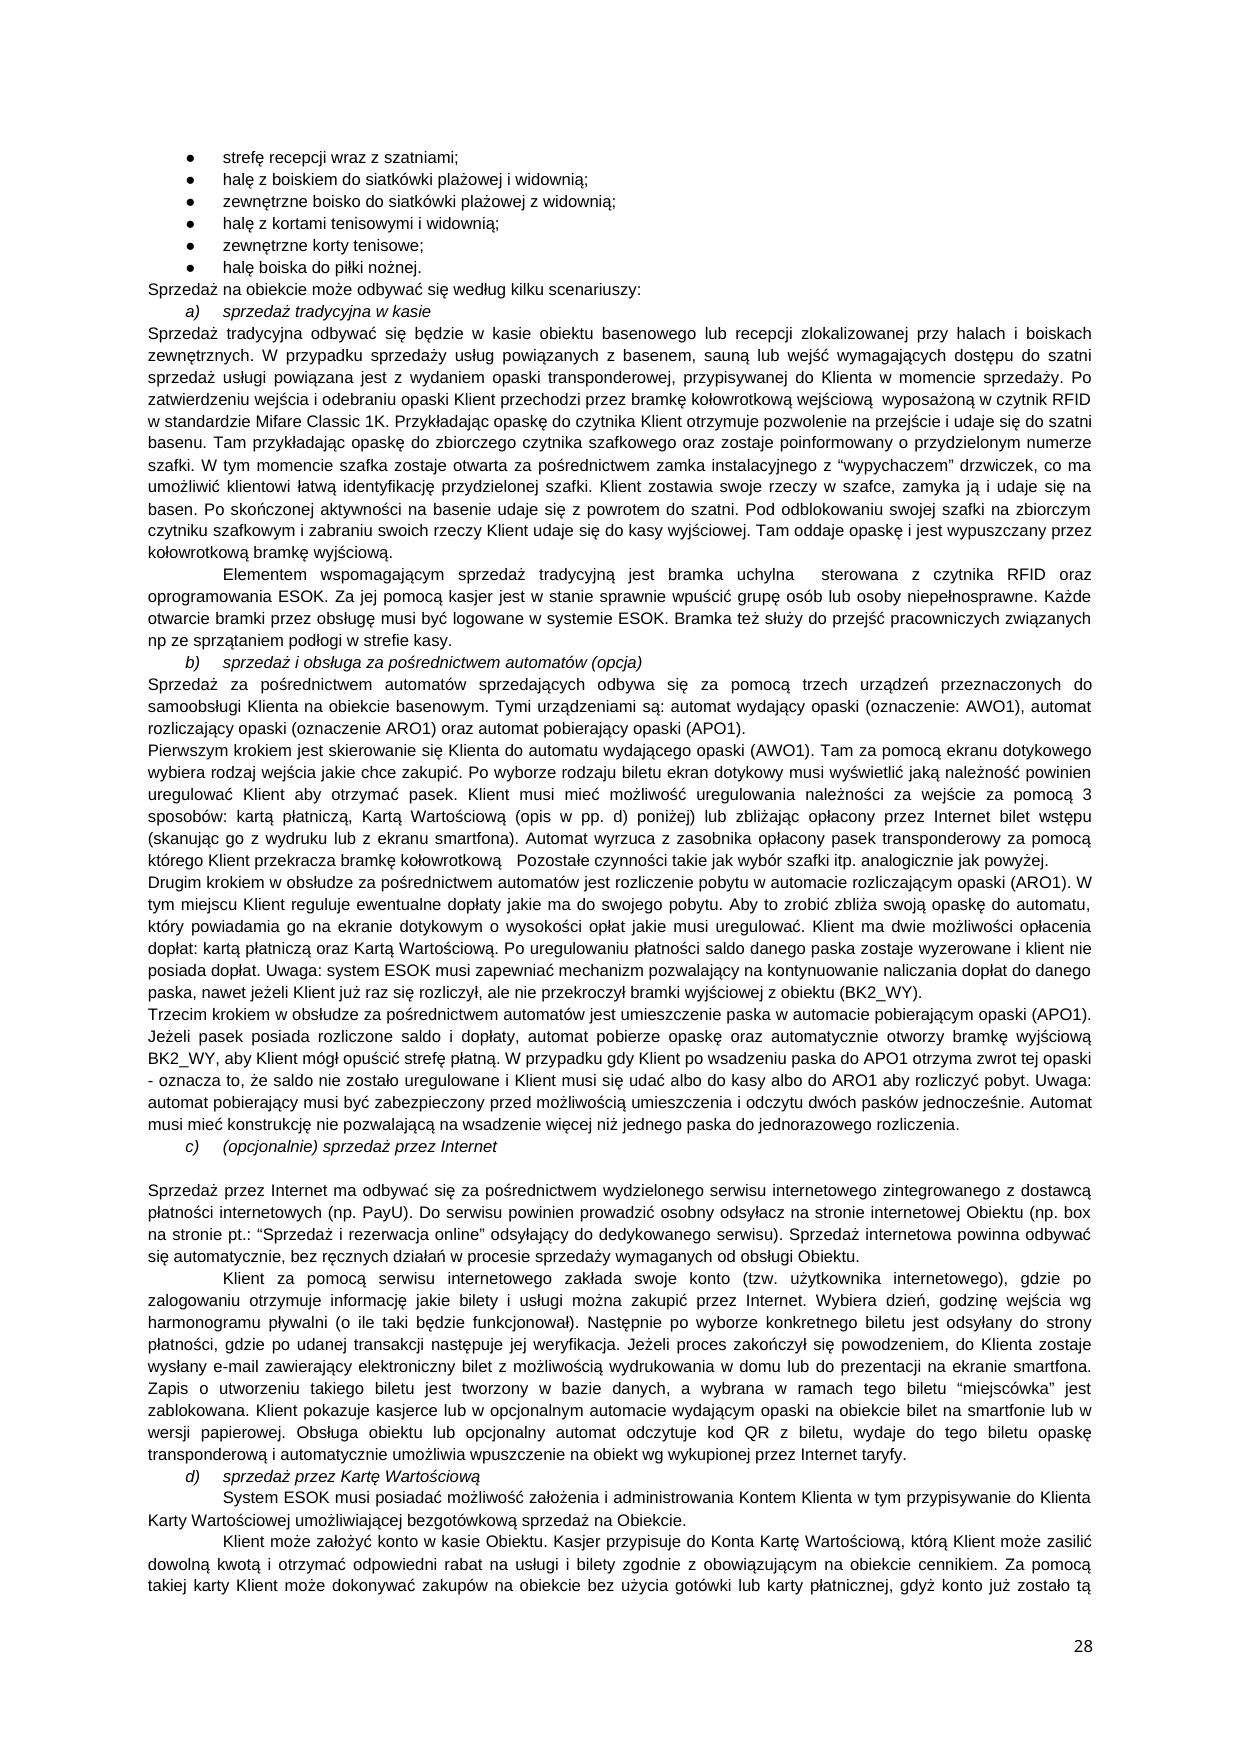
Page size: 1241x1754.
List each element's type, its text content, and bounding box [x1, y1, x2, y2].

text Sprzedaż na obiekcie może odbywać się według kilku scenariuszy: [148, 279, 1093, 299]
text Klient za pomocą serwisu internetowego zakłada swoje konto (tzw. użytkownika internetowego), gdzie po zalogowaniu otrzymuje informację jakie bilety i usługi można zakupić przez Internet. Wybiera dzień, godzinę wejścia wg harmonogramu pływalni (o ile taki będzie funkcjonował). Następnie po wyborze konkretnego biletu jest odsyłany do strony płatności, gdzie po udanej transakcji następuje jej weryfikacja. Jeżeli proces zakończył się powodzeniem, do Klienta zostaje wysłany e-mail zawierający elektroniczny bilet z możliwością wydrukowania w domu lub do prezentacji na ekranie smartfona. Zapis o utworzeniu takiego biletu jest tworzony w bazie danych, a wybrana w ramach tego biletu “miejscówka” jest zablokowana. Klient pokazuje kasjerce lub w opcjonalnym automacie wydającym opaski na obiekcie bilet na smartfonie lub w wersji papierowej. Obsługa obiektu lub opcjonalny automat odczytuje kod QR z biletu, wydaje do tego biletu opaskę transponderową i automatycznie umożliwia wpuszczenie na obiekt wg wykupionej przez Internet taryfy. [148, 1268, 1093, 1463]
list (opcjonalnie) sprzedaż przez Internet [185, 1137, 1093, 1156]
text Trzecim krokiem w obsłudze za pośrednictwem automatów jest umieszczenie paska w automacie pobierającym opaski (APO1). Jeżeli pasek posiada rozliczone saldo i dopłaty, automat pobierze opaskę oraz automatycznie otworzy bramkę wyjściową BK2_WY, aby Klient mógł opuścić strefę płatną. W przypadku gdy Klient po wsadzeniu paska do APO1 otrzyma zwrot tej opaski - oznacza to, że saldo nie zostało uregulowane i Klient musi się udać albo do kasy albo do ARO1 aby rozliczyć pobyt. Uwaga: automat pobierający musi być zabezpieczony przed możliwością umieszczenia i odczytu dwóch pasków jednocześnie. Automat musi mieć konstrukcję nie pozwalającą na wsadzenie więcej niż jednego paska do jednorazowego rozliczenia. [148, 1005, 1093, 1134]
text System ESOK musi posiadać możliwość założenia i administrowania Kontem Klienta w tym przypisywanie do Klienta Karty Wartościowej umożliwiającej bezgotówkową sprzedaż na Obiekcie. [148, 1488, 1093, 1529]
text Drugim krokiem w obsłudze za pośrednictwem automatów jest rozliczenie pobytu w automacie rozliczającym opaski (ARO1). W tym miejscu Klient reguluje ewentualne dopłaty jakie ma do swojego pobytu. Aby to zrobić zbliża swoją opaskę do automatu, który powiadamia go na ekranie dotykowym o wysokości opłat jakie musi uregulować. Klient ma dwie możliwości opłacenia dopłat: kartą płatniczą oraz Kartą Wartościową. Po uregulowaniu płatności saldo danego paska zostaje wyzerowane i klient nie posiada dopłat. Uwaga: system ESOK musi zapewniać mechanizm pozwalający na kontynuowanie naliczania dopłat do danego paska, nawet jeżeli Klient już raz się rozliczył, ale nie przekroczył bramki wyjściowej z obiektu (BK2_WY). [148, 873, 1093, 1002]
list halę boiska do piłki nożnej. [185, 257, 1093, 277]
list strefę recepcji wraz z szatniami; [185, 148, 1093, 167]
text Pierwszym krokiem jest skierowanie się Klienta do automatu wydającego opaski (AWO1). Tam za pomocą ekranu dotykowego wybiera rodzaj wejścia jakie chce zakupić. Po wyborze rodzaju biletu ekran dotykowy musi wyświetlić jaką należność powinien uregulować Klient aby otrzymać pasek. Klient musi mieć możliwość uregulowania należności za wejście za pomocą 3 sposobów: kartą płatniczą, Kartą Wartościową (opis w pp. d) poniżej) lub zbliżając opłacony przez Internet bilet wstępu (skanując go z wydruku lub z ekranu smartfona). Automat wyrzuca z zasobnika opłacony pasek transponderowy za pomocą którego Klient przekracza bramkę kołowrotkową Pozostałe czynności takie jak wybór szafki itp. analogicznie jak powyżej. [148, 741, 1093, 870]
list zewnętrzne boisko do siatkówki plażowej z widownią; [185, 192, 1093, 211]
list zewnętrzne korty tenisowe; [185, 236, 1093, 255]
list sprzedaż i obsługa za pośrednictwem automatów (opcja) [185, 653, 1093, 672]
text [148, 1532, 1093, 1595]
text Elementem wspomagającym sprzedaż tradycyjną jest bramka uchylna sterowana z czytnika RFID oraz oprogramowania ESOK. Za jej pomocą kasjer jest w stanie sprawnie wpuścić grupę osób lub osoby niepełnosprawne. Każde otwarcie bramki przez obsługę musi być logowane w systemie ESOK. Bramka też służy do przejść pracowniczych związanych np ze sprzątaniem podłogi w strefie kasy. [148, 565, 1093, 650]
list sprzedaż przez Kartę Wartościową [185, 1466, 1093, 1486]
list sprzedaż tradycyjna w kasie [185, 301, 1093, 321]
text Sprzedaż za pośrednictwem automatów sprzedających odbywa się za pomocą trzech urządzeń przeznaczonych do samoobsługi Klienta na obiekcie basenowym. Tymi urządzeniami są: automat wydający opaski (oznaczenie: AWO1), automat rozliczający opaski (oznaczenie ARO1) oraz automat pobierający opaski (APO1). [148, 675, 1093, 738]
list halę z boiskiem do siatkówki plażowej i widownią; [185, 169, 1093, 189]
text Sprzedaż tradycyjna odbywać się będzie w kasie obiektu basenowego lub recepcji zlokalizowanej przy halach i boiskach zewnętrznych. W przypadku sprzedaży usług powiązanych z basenem, sauną lub wejść wymagających dostępu do szatni sprzedaż usługi powiązana jest z wydaniem opaski transponderowej, przypisywanej do Klienta w momencie sprzedaży. Po zatwierdzeniu wejścia i odebraniu opaski Klient przechodzi przez bramkę kołowrotkową wejściową wyposażoną w czytnik RFID w standardzie Mifare Classic 1K. Przykładając opaskę do czytnika Klient otrzymuje pozwolenie na przejście i udaje się do szatni basenu. Tam przykładając opaskę do zbiorczego czytnika szafkowego oraz zostaje poinformowany o przydzielonym numerze szafki. W tym momencie szafka zostaje otwarta za pośrednictwem zamka instalacyjnego z “wypychaczem” drzwiczek, co ma umożliwić klientowi łatwą identyfikację przydzielonej szafki. Klient zostawia swoje rzeczy w szafce, zamyka ją i udaje się na basen. Po skończonej aktywności na basenie udaje się z powrotem do szatni. Pod odblokowaniu swojej szafki na zbiorczym czytniku szafkowym i zabraniu swoich rzeczy Klient udaje się do kasy wyjściowej. Tam oddaje opaskę i jest wypuszczany przez kołowrotkową bramkę wyjściową. [148, 323, 1093, 562]
text Sprzedaż przez Internet ma odbywać się za pośrednictwem wydzielonego serwisu internetowego zintegrowanego z dostawcą płatności internetowych (np. PayU). Do serwisu powinien prowadzić osobny odsyłacz na stronie internetowej Obiektu (np. box na stronie pt.: “Sprzedaż i rezerwacja online” odsyłający do dedykowanego serwisu). Sprzedaż internetowa powinna odbywać się automatycznie, bez ręcznych działań w procesie sprzedaży wymaganych od obsługi Obiektu. [148, 1181, 1093, 1266]
list halę z kortami tenisowymi i widownią; [185, 213, 1093, 233]
